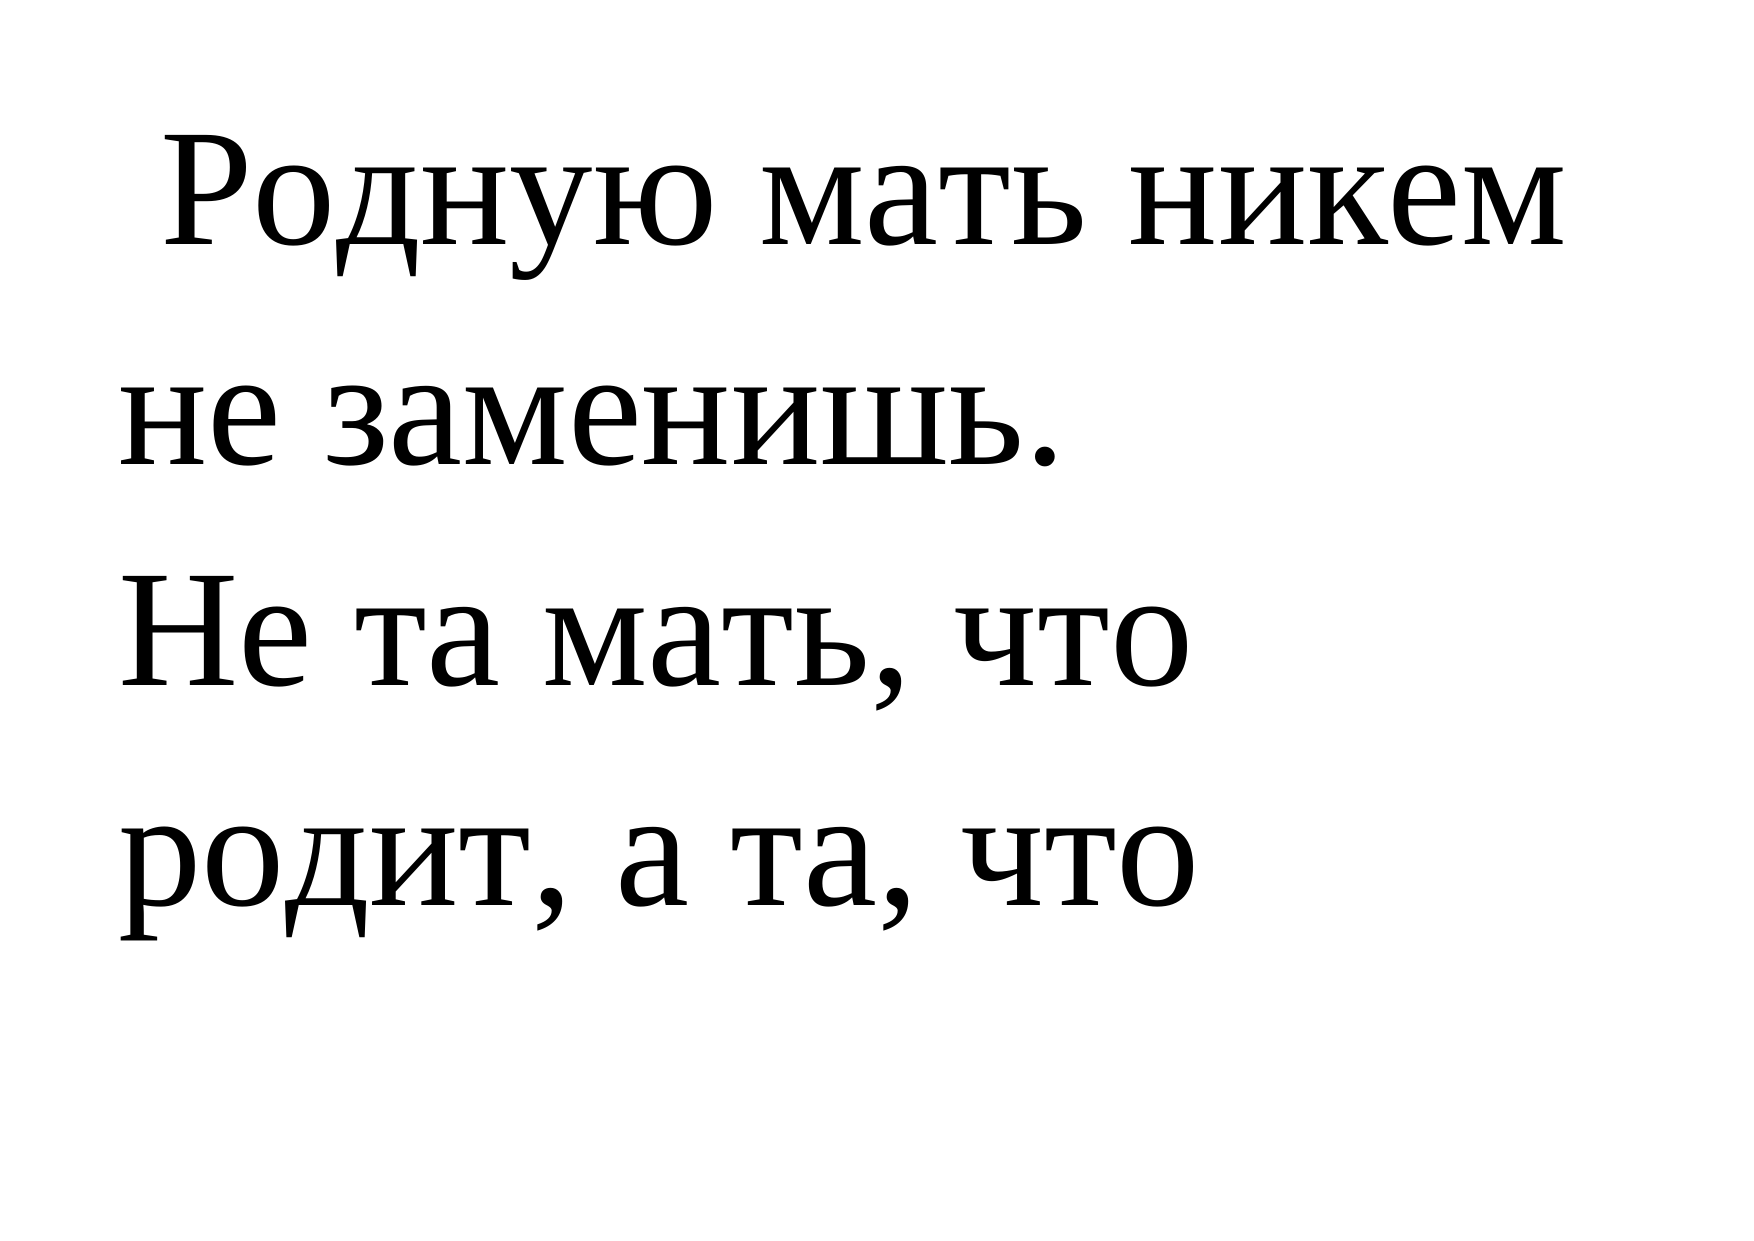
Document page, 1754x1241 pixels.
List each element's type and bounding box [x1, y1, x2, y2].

text [118, 88, 1636, 941]
